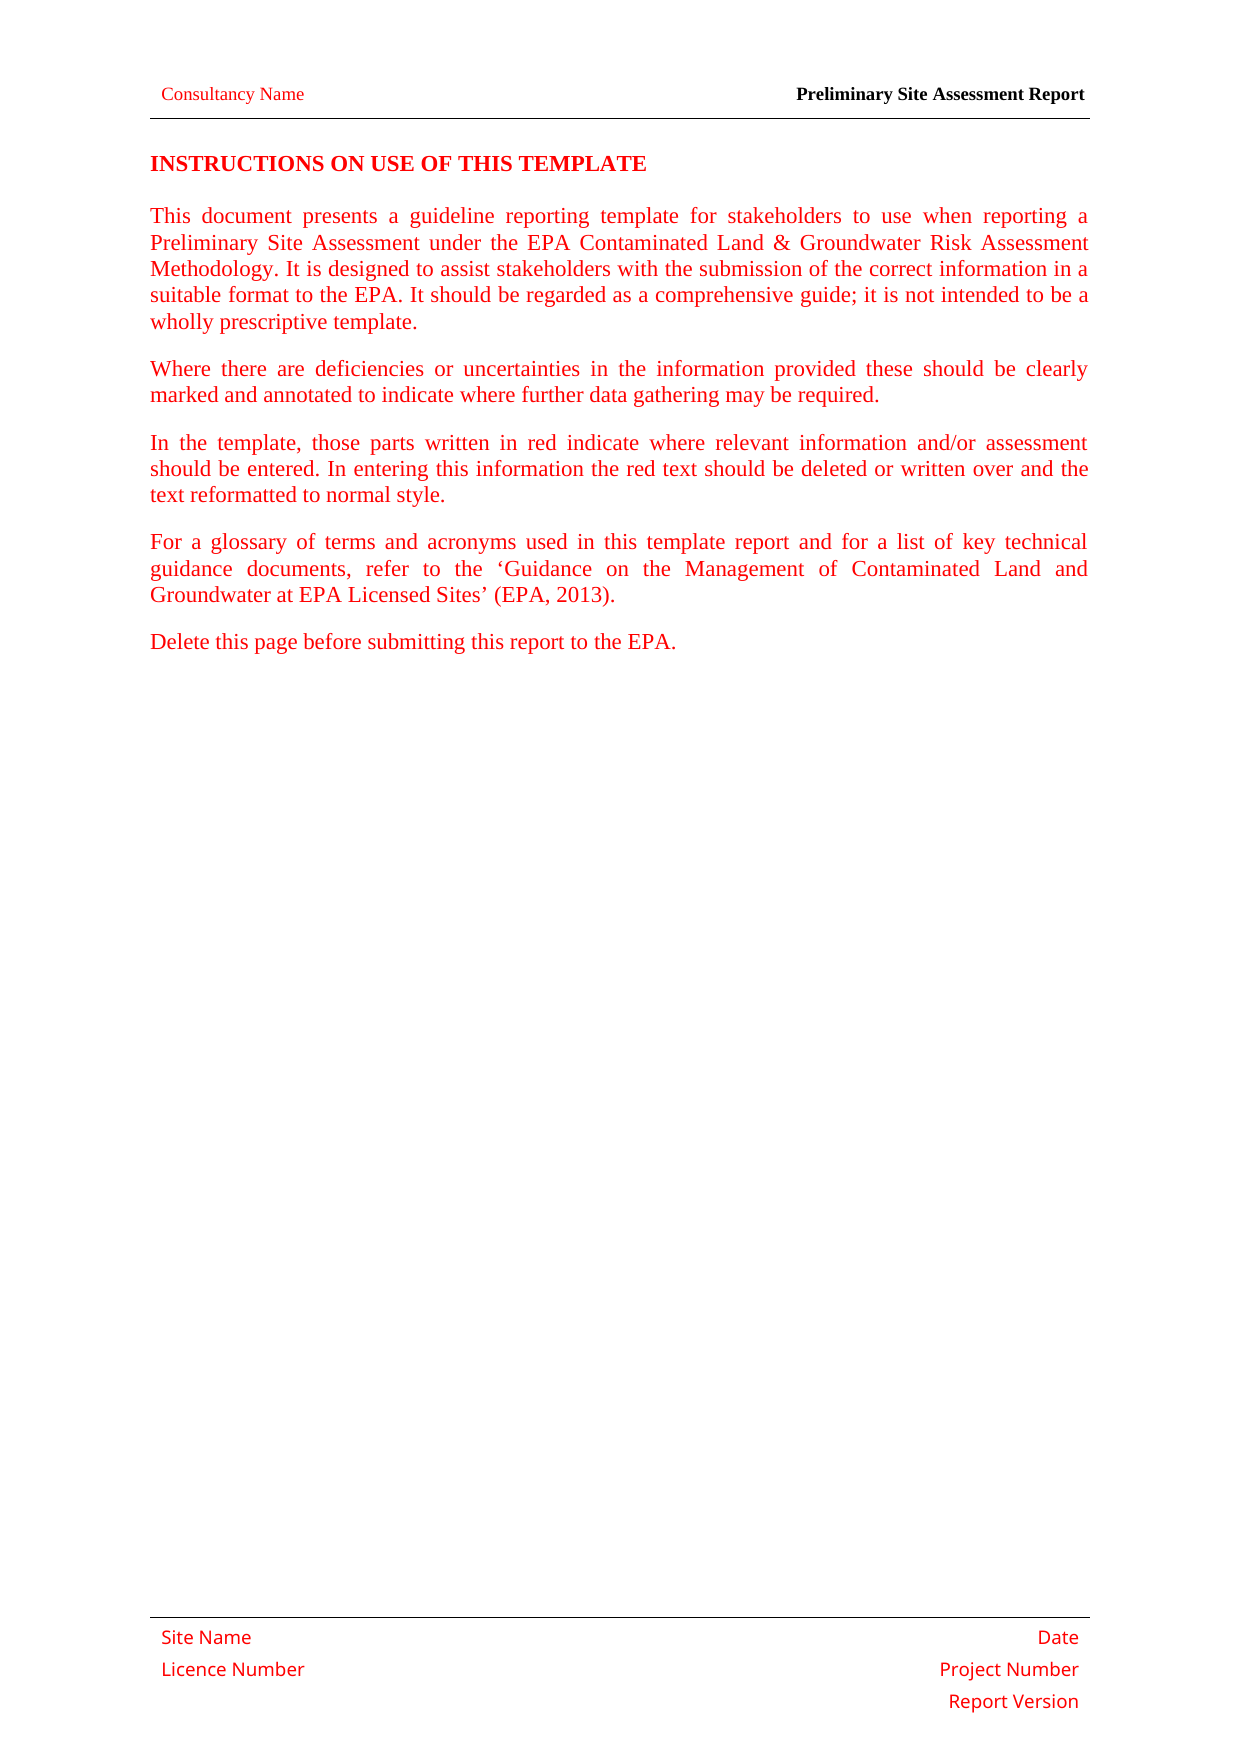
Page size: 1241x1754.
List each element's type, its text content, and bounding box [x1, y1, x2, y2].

text Where there are deficiencies or uncertainties in the information provided these should be clearly marked and annotated to indicate where further data gathering may be required. [150, 355, 1090, 408]
subtitle INSTRUCTIONS on use of this template [150, 150, 1090, 176]
text Delete this page before submitting this report to the EPA. [150, 628, 1090, 655]
text For a glossary of terms and acronyms used in this template report and for a list of key technical guidance documents, refer to the ‘Guidance on the Management of Contaminated Land and Groundwater at EPA Licensed Sites’ (EPA, 2013). [150, 528, 1090, 607]
text This document presents a guideline reporting template for stakeholders to use when reporting a Preliminary Site Assessment under the EPA Contaminated Land & Groundwater Risk Assessment Methodology. It is designed to assist stakeholders with the submission of the correct information in a suitable format to the EPA. It should be regarded as a comprehensive guide; it is not intended to be a wholly prescriptive template. [150, 202, 1090, 334]
text In the template, those parts written in red indicate where relevant information and/or assessment should be entered. In entering this information the red text should be deleted or written over and the text reformatted to normal style. [150, 428, 1090, 508]
